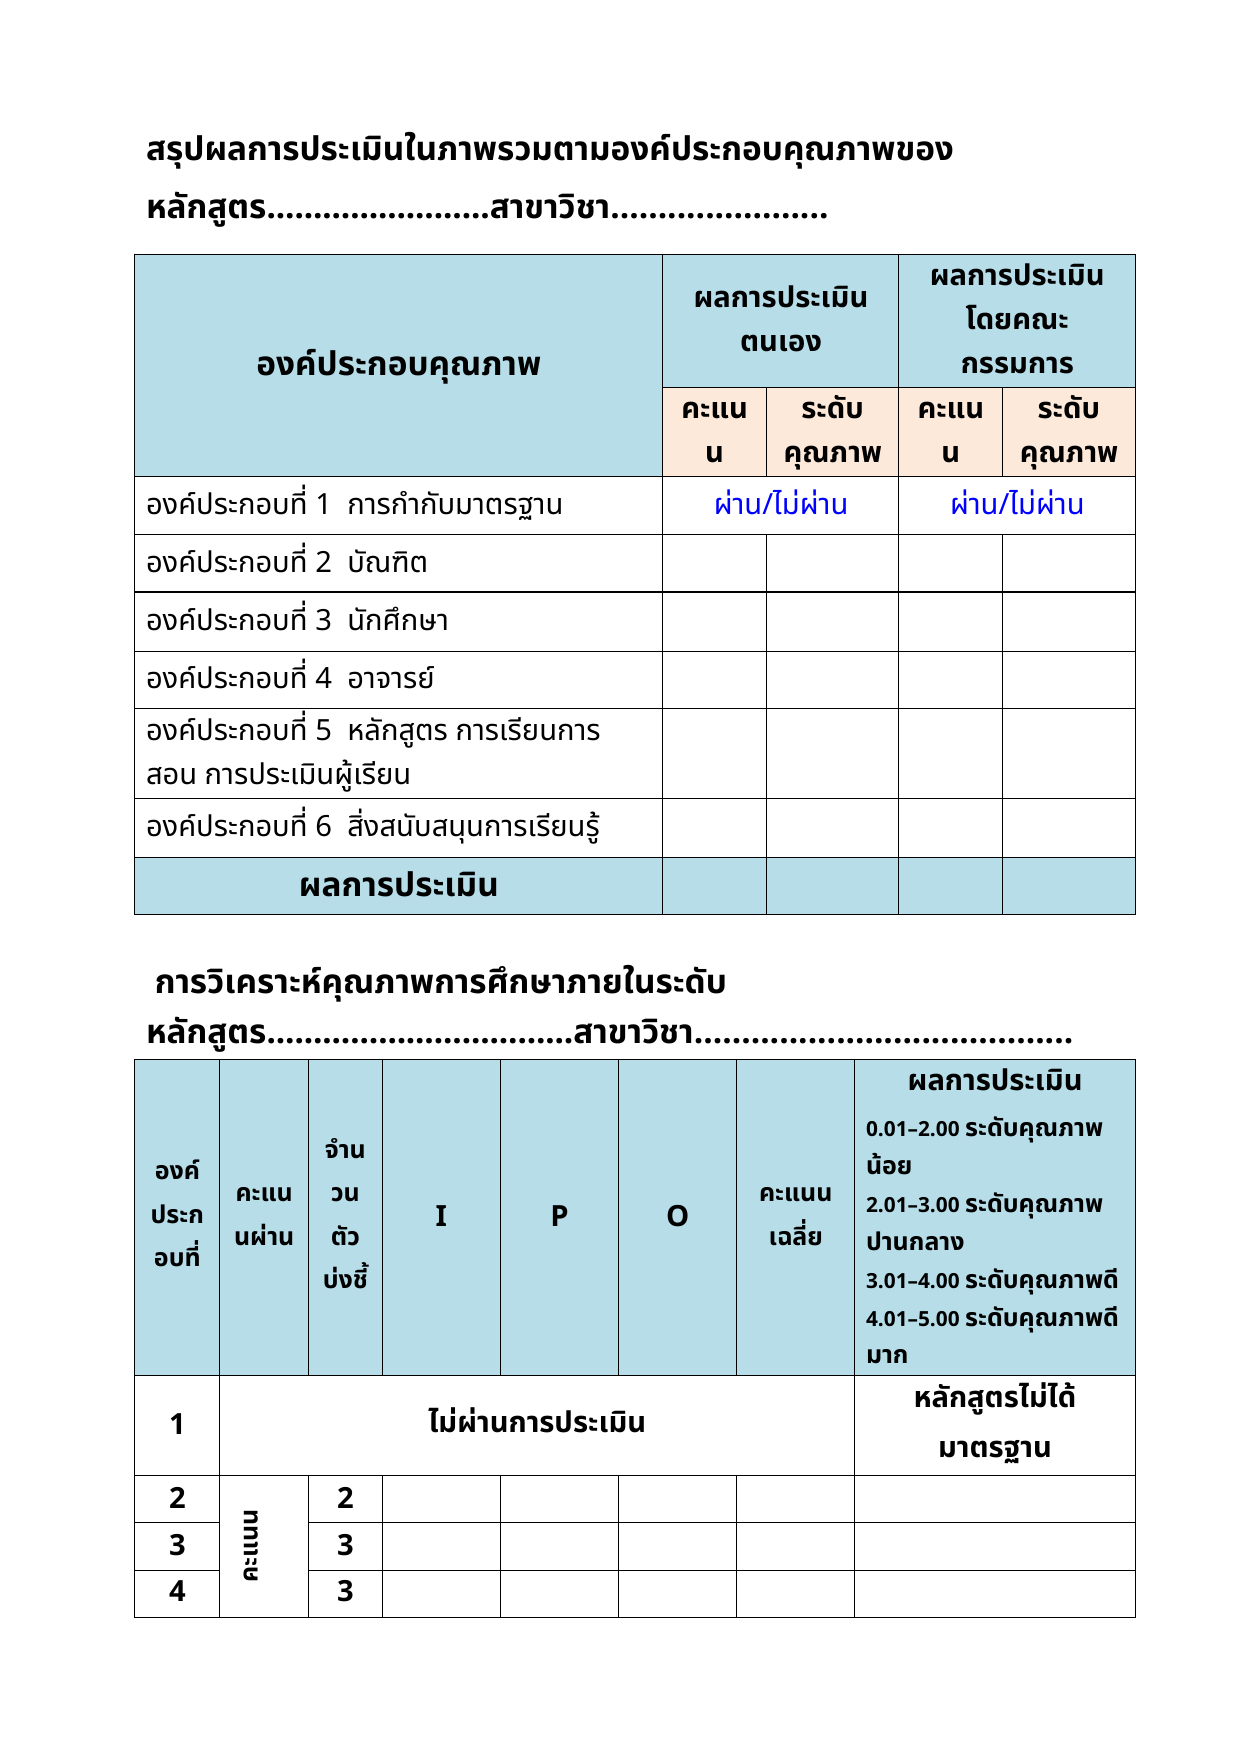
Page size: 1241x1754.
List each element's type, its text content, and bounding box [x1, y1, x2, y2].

table_header ผลการประเมิน 0.01–2.00 ระดับคุณภาพน้อย 2.01–3.00 ระดับคุณภาพปานกลาง 3.01–4.00 ระดับคุณภาพดี 4.01–5.00 ระดับคุณภาพดีมาก [855, 1060, 1135, 1375]
table_cell 4 [135, 1571, 219, 1617]
table_cell [899, 709, 1002, 797]
table_cell [1003, 593, 1135, 651]
table_cell [855, 1571, 1135, 1617]
table_cell [855, 1476, 1135, 1522]
table_cell [855, 1523, 1135, 1569]
table_cell [619, 1523, 736, 1569]
table_cell ระดับคุณภาพ [1003, 388, 1135, 476]
table_cell [383, 1523, 500, 1569]
table_cell องค์ประกอบที่ 5 หลักสูตร การเรียนการสอน การประเมินผู้เรียน [135, 709, 662, 797]
table_cell ผ่าน/ไม่ผ่าน [663, 477, 898, 534]
text สรุปผลการประเมินในภาพรวมตามองค์ประกอบคุณภาพของหลักสูตร……………………สาขาวิชา....................... [146, 125, 1126, 233]
table_cell ผ่าน/ไม่ผ่าน [899, 477, 1135, 534]
table_cell [899, 799, 1002, 857]
table_cell [501, 1523, 618, 1569]
table_cell [767, 858, 898, 914]
table_cell [501, 1571, 618, 1617]
table_header จำนวนตัวบ่งชี้ [309, 1060, 382, 1375]
table_header องค์ ประกอบที่ [135, 1060, 219, 1375]
table_cell คะแนนเฉลี่ยของทุกตัวบ่งชี้ใน องค์ประกอบที่ 2 -6 [220, 1476, 308, 1617]
table_cell 3 [309, 1571, 382, 1617]
table_cell [1003, 799, 1135, 857]
table_cell องค์ประกอบที่ 3 นักศึกษา [135, 593, 662, 651]
table_cell [737, 1523, 854, 1569]
table_cell [383, 1571, 500, 1617]
table_cell [663, 799, 766, 857]
table_cell [1003, 535, 1135, 591]
table_cell องค์ประกอบที่ 1 การกำกับมาตรฐาน [135, 477, 662, 534]
table_cell คะแนน [663, 388, 766, 476]
table_cell [663, 593, 766, 651]
table_cell องค์ประกอบที่ 4 อาจารย์ [135, 652, 662, 708]
table_cell [899, 652, 1002, 708]
table_cell 2 [309, 1476, 382, 1522]
table_cell 1 [135, 1376, 219, 1475]
table_cell องค์ประกอบที่ 2 บัณฑิต [135, 535, 662, 591]
table_cell [767, 709, 898, 797]
table_cell ผลการประเมิน [135, 858, 662, 914]
table_cell 3 [309, 1523, 382, 1569]
table_header องค์ประกอบคุณภาพ [135, 255, 662, 476]
table_cell 2 [135, 1476, 219, 1522]
table_cell คะแนน [899, 388, 1002, 476]
table_header ผลการประเมินตนเอง [663, 255, 898, 387]
table_cell [663, 709, 766, 797]
table_cell 3 [135, 1523, 219, 1569]
table_cell ไม่ผ่านการประเมิน [220, 1376, 854, 1475]
table_cell [737, 1571, 854, 1617]
table_cell [663, 535, 766, 591]
table_cell [663, 652, 766, 708]
table_header O [619, 1060, 736, 1375]
table_header P [501, 1060, 618, 1375]
table_cell [767, 652, 898, 708]
table_cell [619, 1476, 736, 1522]
table_cell [737, 1476, 854, 1522]
table_cell [899, 593, 1002, 651]
table_cell [1003, 652, 1135, 708]
table_cell [619, 1571, 736, 1617]
table_cell [767, 799, 898, 857]
table_cell [899, 858, 1002, 914]
table_cell [383, 1476, 500, 1522]
table_cell [1003, 709, 1135, 797]
table_cell องค์ประกอบที่ 6 สิ่งสนับสนุนการเรียนรู้ [135, 799, 662, 857]
table_header คะแนนเฉลี่ย [737, 1060, 854, 1375]
table_header I [383, 1060, 500, 1375]
table_header คะแนนผ่าน [220, 1060, 308, 1375]
table_cell [899, 535, 1002, 591]
table_cell ระดับคุณภาพ [767, 388, 898, 476]
table_header ผลการประเมิน โดยคณะกรรมการ [899, 255, 1135, 387]
table_cell [767, 593, 898, 651]
table_cell [1003, 858, 1135, 914]
table_cell หลักสูตรไม่ได้มาตรฐาน [855, 1376, 1135, 1475]
table_cell [663, 858, 766, 914]
text การวิเคราะห์คุณภาพการศึกษาภายในระดับหลักสูตร……………………………สาขาวิชา........................................ [146, 958, 1126, 1059]
table_cell [767, 535, 898, 591]
table_cell [501, 1476, 618, 1522]
